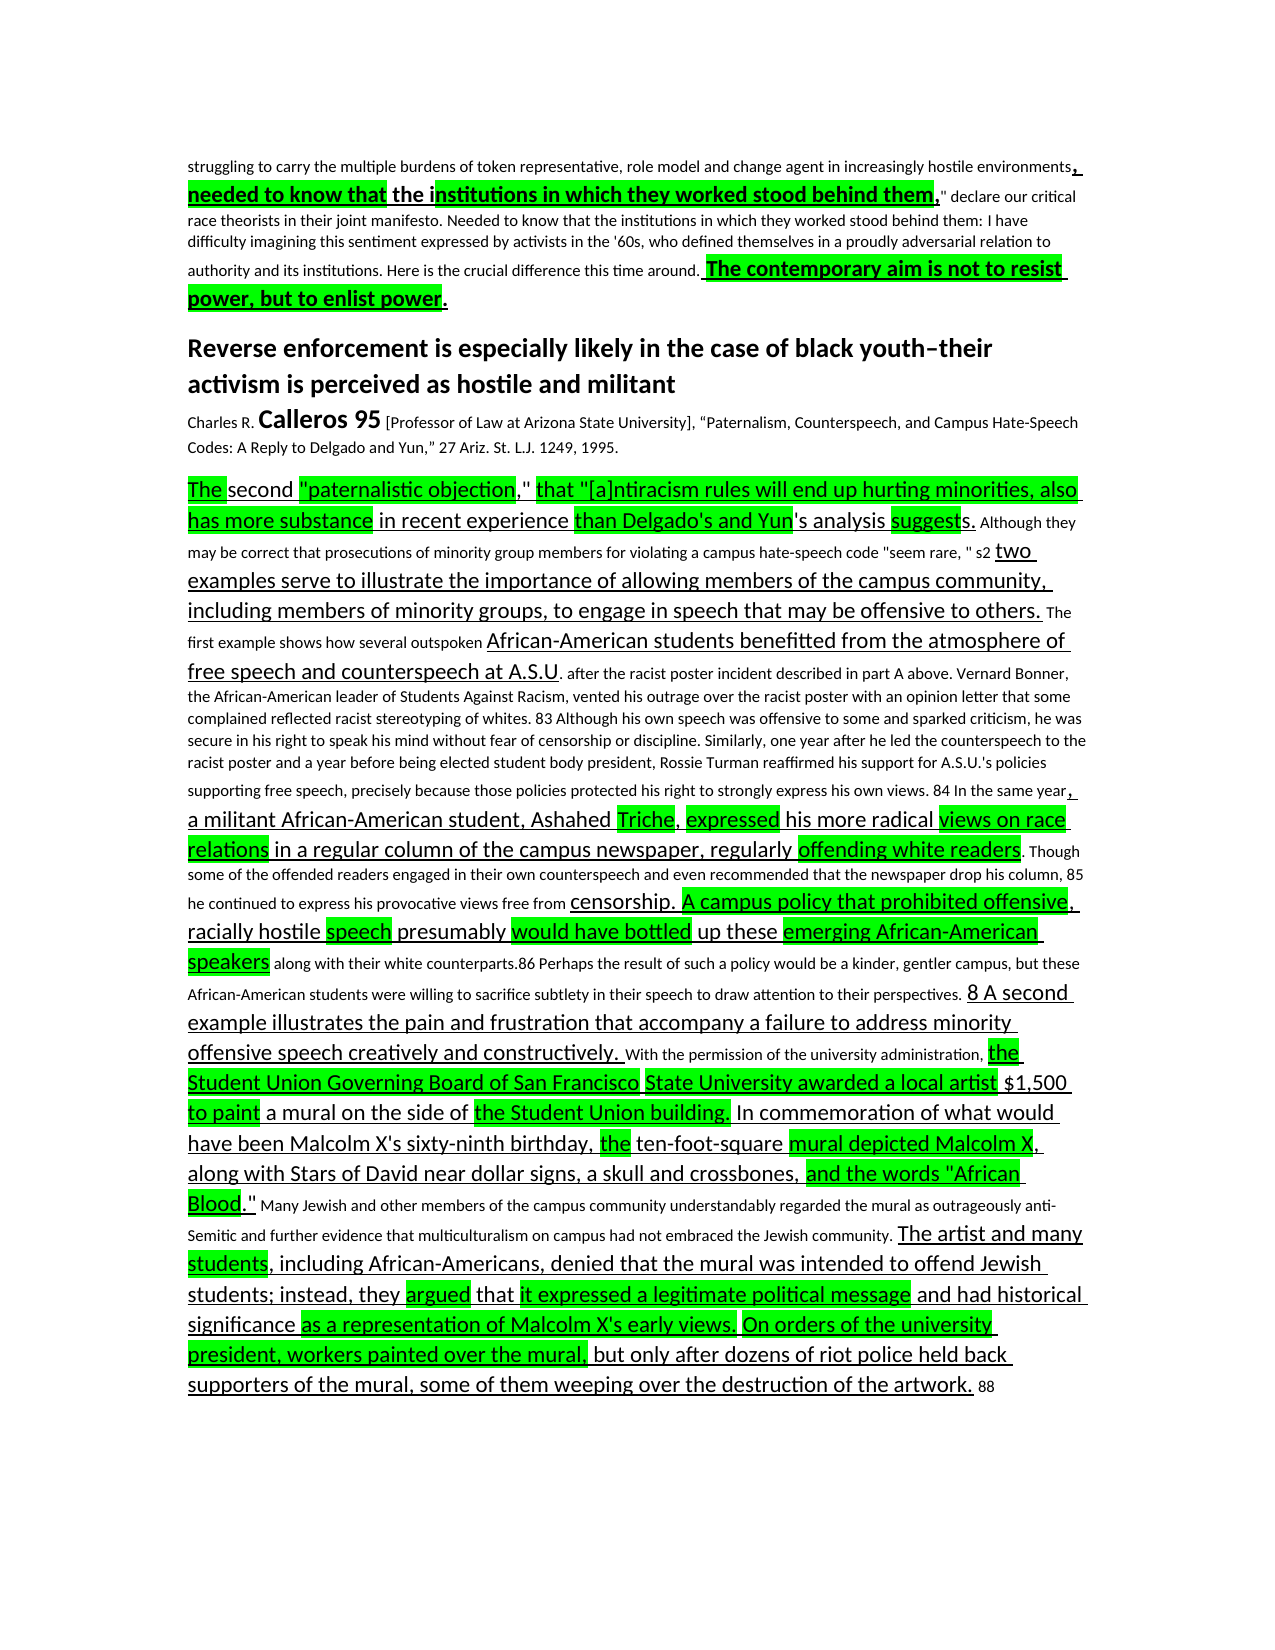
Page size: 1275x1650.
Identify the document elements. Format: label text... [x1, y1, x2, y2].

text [187, 150, 1087, 312]
text Charles R. Calleros 95 [Professor of Law at Arizona State University], “Paternalism, Counterspeech, and Campus Hate-Speech Codes: A Reply to Delgado and Yun,” 27 Ariz. St. L.J. 1249, 1995. [187, 402, 1087, 457]
subtitle Reverse enforcement is especially likely in the case of black youth–their activism is perceived as hostile and militant [187, 331, 1087, 400]
text The second "paternalistic objection," that "[a]ntiracism rules will end up hurting minorities, also has more substance in recent experience than Delgado's and Yun's analysis suggests. Although they may be correct that prosecutions of minority group members for violating a campus hate-speech code "seem rare, " s2 two examples serve to illustrate the importance of allowing members of the campus community, including members of minority groups, to engage in speech that may be offensive to others. The first example shows how several outspoken African-American students benefitted from the atmosphere of free speech and counterspeech at A.S.U. after the racist poster incident described in part A above. Vernard Bonner, the African-American leader of Students Against Racism, vented his outrage over the racist poster with an opinion letter that some complained reflected racist stereotyping of whites. 83 Although his own speech was offensive to some and sparked criticism, he was secure in his right to speak his mind without fear of censorship or discipline. Similarly, one year after he led the counterspeech to the racist poster and a year before being elected student body president, Rossie Turman reaffirmed his support for A.S.U.'s policies supporting free speech, precisely because those policies protected his right to strongly express his own views. 84 In the same year, a militant African-American student, Ashahed Triche, expressed his more radical views on race relations in a regular column of the campus newspaper, regularly offending white readers. Though some of the offended readers engaged in their own counterspeech and even recommended that the newspaper drop his column, 85 he continued to express his provocative views free from censorship. A campus policy that prohibited offensive, racially hostile speech presumably would have bottled up these emerging African-American speakers along with their white counterparts.86 Perhaps the result of such a policy would be a kinder, gentler campus, but these African-American students were willing to sacrifice subtlety in their speech to draw attention to their perspectives. 8 A second example illustrates the pain and frustration that accompany a failure to address minority offensive speech creatively and constructively. With the permission of the university administration, the Student Union Governing Board of San Francisco State University awarded a local artist $1,500 to paint a mural on the side of the Student Union building. In commemoration of what would have been Malcolm X's sixty-ninth birthday, the ten-foot-square mural depicted Malcolm X, along with Stars of David near dollar signs, a skull and crossbones, and the words "African Blood." Many Jewish and other members of the campus community understandably regarded the mural as outrageously anti-Semitic and further evidence that multiculturalism on campus had not embraced the Jewish community. The artist and many students, including African-Americans, denied that the mural was intended to offend Jewish students; instead, they argued that it expressed a legitimate political message and had historical significance as a representation of Malcolm X's early views. On orders of the university president, workers painted over the mural, but only after dozens of riot police held back supporters of the mural, some of them weeping over the destruction of the artwork. 88 [187, 476, 1087, 1304]
